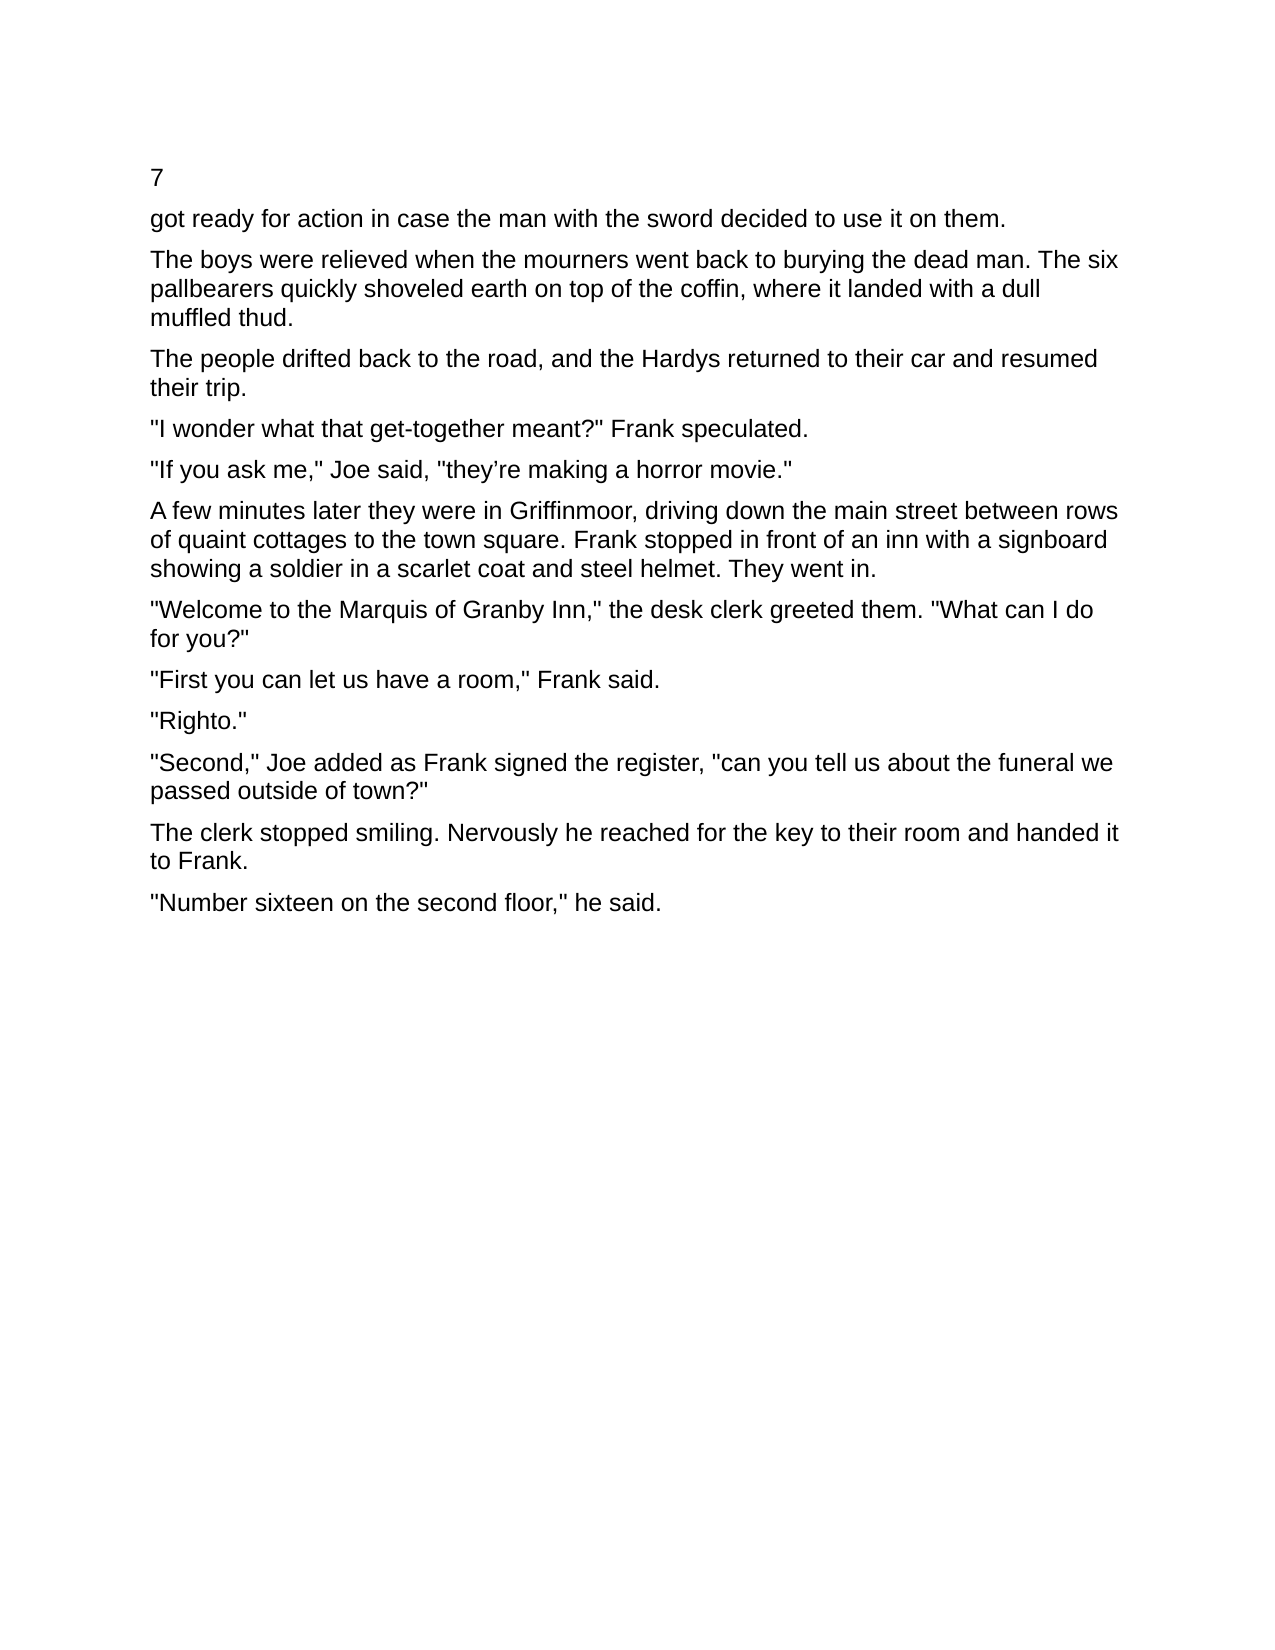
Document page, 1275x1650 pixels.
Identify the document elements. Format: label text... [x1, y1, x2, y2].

text 7 [150, 162, 1125, 191]
text The boys were relieved when the mourners went back to burying the dead man. The six pallbearers quickly shoveled earth on top of the coffin, where it landed with a dull muffled thud. [150, 245, 1125, 331]
text "First you can let us have a room," Frank said. [150, 665, 1125, 694]
text A few minutes later they were in Griffinmoor, driving down the main street between rows of quaint cottages to the town square. Frank stopped in front of an inn with a signboard showing a soldier in a scarlet coat and steel helmet. They went in. [150, 496, 1125, 582]
text "Second," Joe added as Frank signed the register, "can you tell us about the funeral we passed outside of town?" [150, 747, 1125, 805]
text "Welcome to the Marquis of Granby Inn," the desk clerk greeted them. "What can I do for you?" [150, 595, 1125, 652]
text The clerk stopped smiling. Nervously he reached for the key to their room and handed it to Frank. [150, 817, 1125, 875]
text "Righto." [150, 706, 1125, 735]
text "If you ask me," Joe said, "they’re making a horror movie." [150, 455, 1125, 484]
text "I wonder what that get-together meant?" Frank speculated. [150, 414, 1125, 442]
text "Number sixteen on the second floor," he said. [150, 887, 1125, 916]
text The people drifted back to the road, and the Hardys returned to their car and resumed their trip. [150, 344, 1125, 401]
text got ready for action in case the man with the sword decided to use it on them. [150, 204, 1125, 232]
